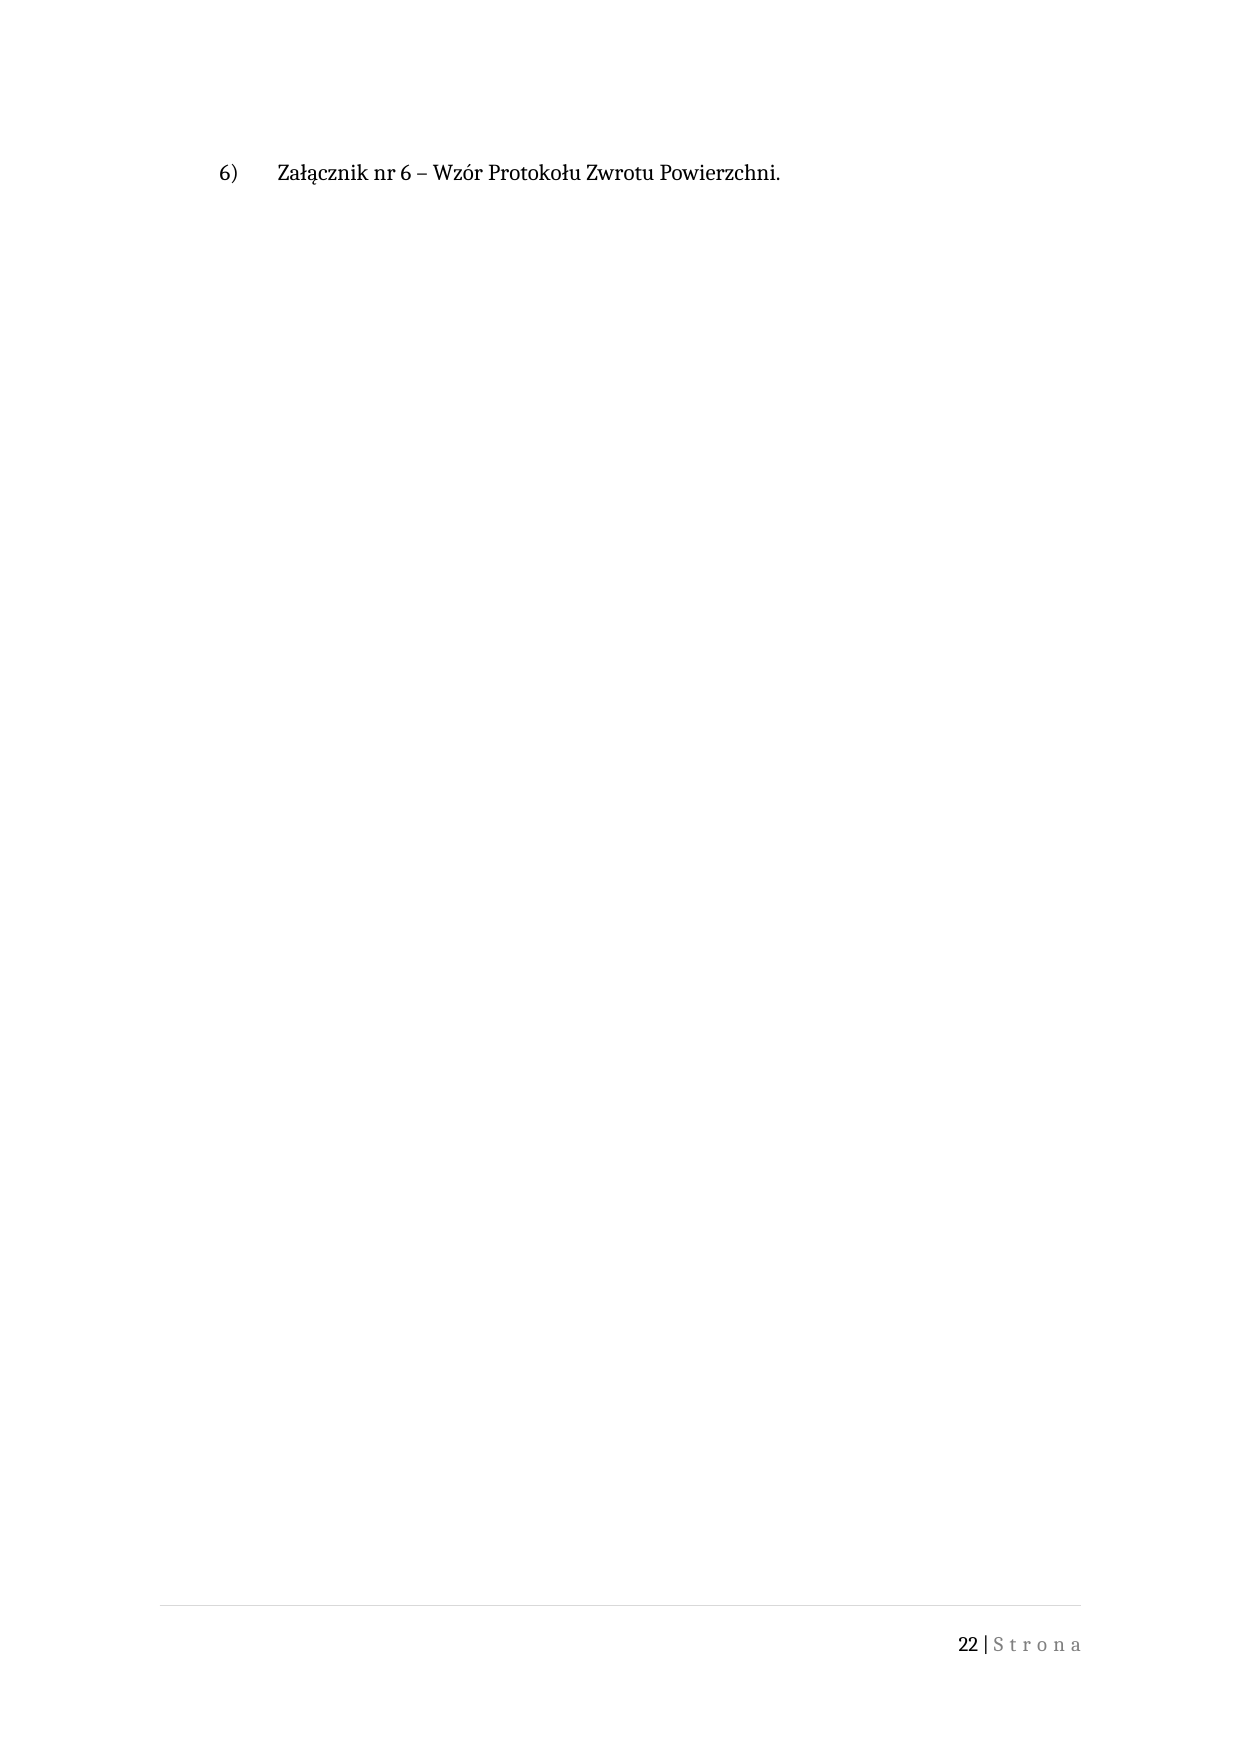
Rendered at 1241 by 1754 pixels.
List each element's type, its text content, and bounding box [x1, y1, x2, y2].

list Załącznik nr 6 – Wzór Protokołu Zwrotu Powierzchni. [219, 159, 1081, 186]
